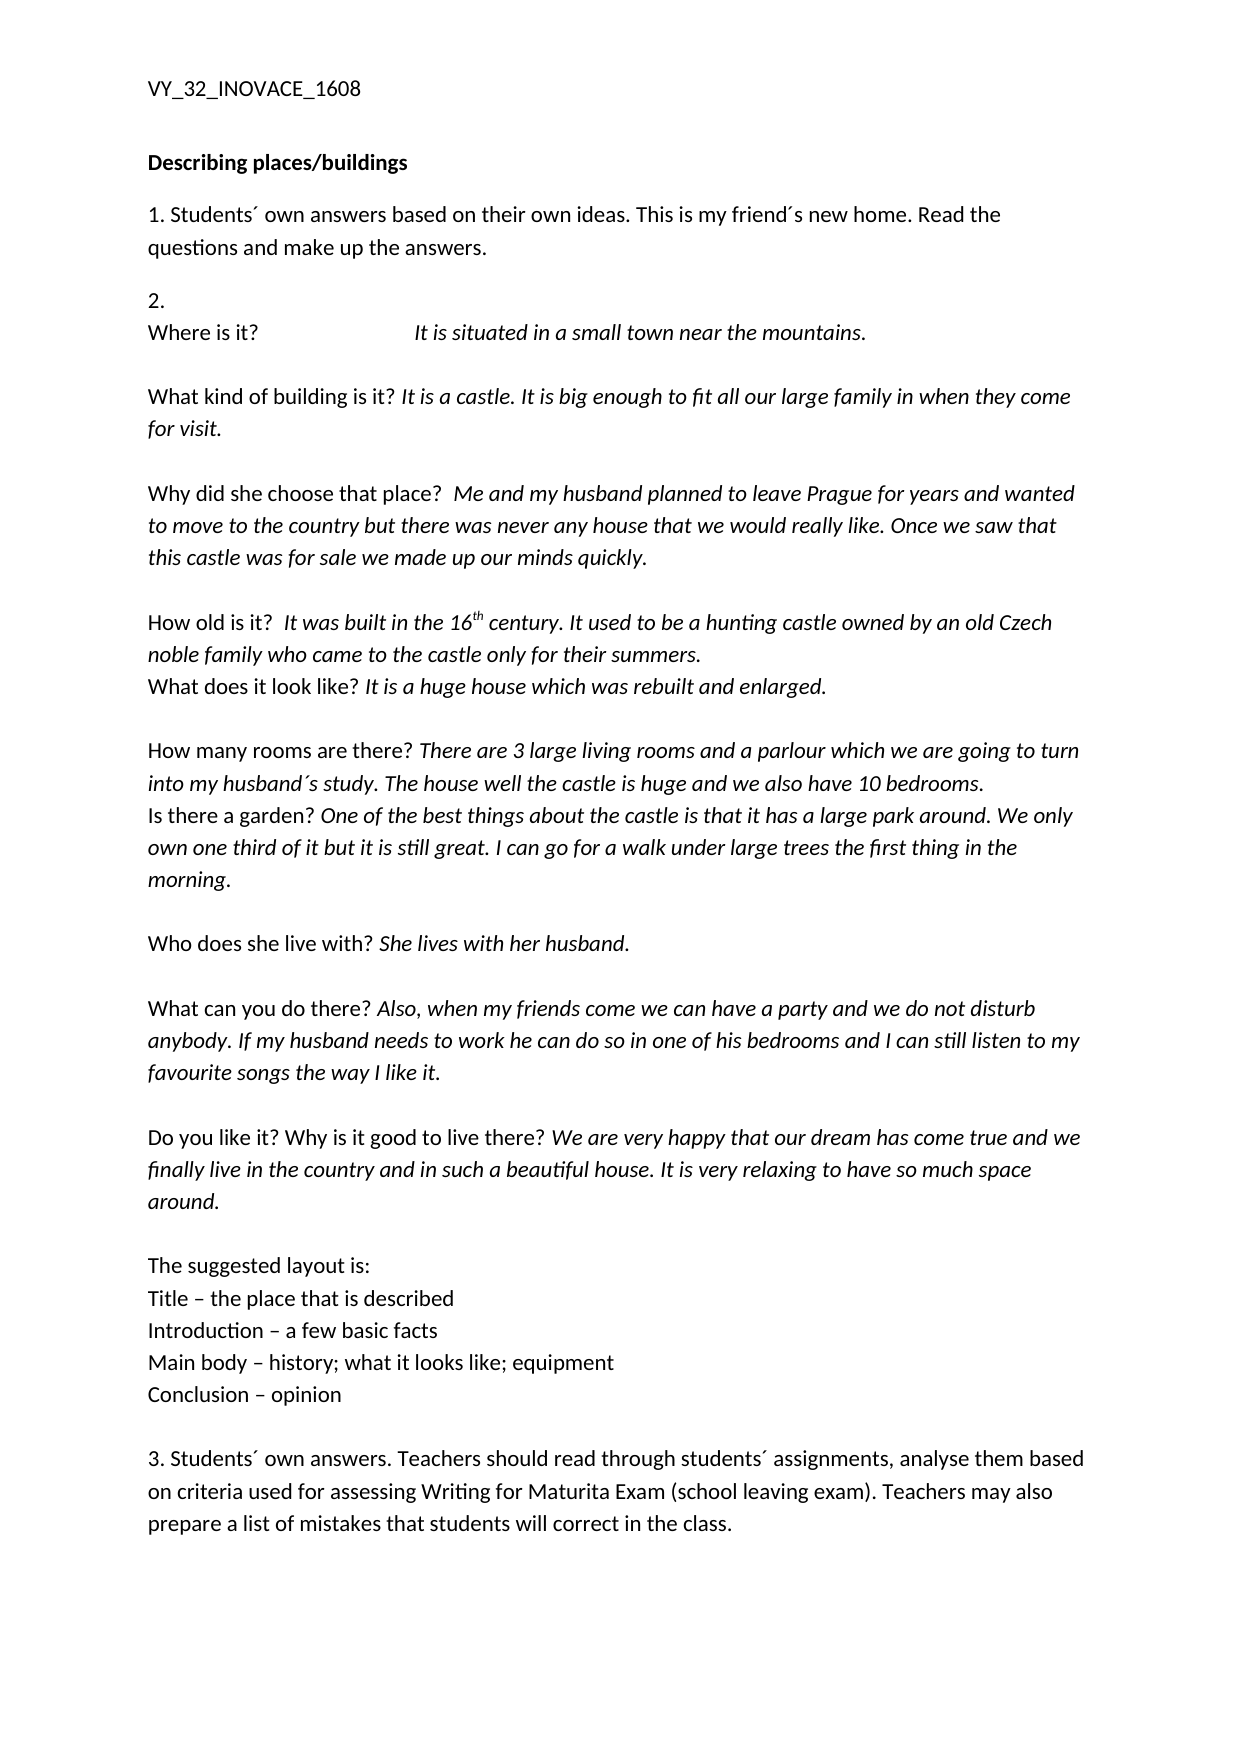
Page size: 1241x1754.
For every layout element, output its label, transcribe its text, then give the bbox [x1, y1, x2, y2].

text Introduction – a few basic facts [148, 1316, 1093, 1344]
text Describing places/buildings [148, 148, 1093, 176]
text What does it look like? It is a huge house which was rebuilt and enlarged. [148, 672, 1093, 700]
text Do you like it? Why is it good to live there? We are very happy that our dream has come true and we finally live in the country and in such a beautiful house. It is very relaxing to have so much space around. [148, 1123, 1093, 1215]
text What can you do there? Also, when my friends come we can have a party and we do not disturb anybody. If my husband needs to work he can do so in one of his bedrooms and I can still listen to my favourite songs the way I like it. [148, 994, 1093, 1086]
text How old is it? It was built in the 16th century. It used to be a hunting castle owned by an old Czech noble family who came to the castle only for their summers. [148, 608, 1093, 668]
text Title – the place that is described [148, 1284, 1093, 1312]
text 1. Students´ own answers based on their own ideas. This is my friend´s new home. Read the questions and make up the answers. [148, 201, 1093, 261]
text What kind of building is it? It is a castle. It is big enough to fit all our large family in when they come for visit. [148, 382, 1093, 443]
text 3. Students´ own answers. Teachers should read through students´ assignments, analyse them based on criteria used for assessing Writing for Maturita Exam (school leaving exam). Teachers may also prepare a list of mistakes that students will correct in the class. [148, 1444, 1093, 1537]
text 2. [148, 286, 1093, 314]
text The suggested layout is: [148, 1251, 1093, 1279]
text Who does she live with? She lives with her husband. [148, 929, 1093, 958]
text Why did she choose that place? Me and my husband planned to leave Prague for years and wanted to move to the country but there was never any house that we would really like. Once we saw that this castle was for sale we made up our minds quickly. [148, 479, 1093, 571]
text Where is it? It is situated in a small town near the mountains. [148, 318, 1093, 346]
text How many rooms are there? There are 3 large living rooms and a parlour which we are going to turn into my husband´s study. The house well the castle is huge and we also have 10 bedrooms. [148, 736, 1093, 797]
text Is there a garden? One of the best things about the castle is that it has a large park around. We only own one third of it but it is still great. I can go for a walk under large trees the first thing in the morning. [148, 801, 1093, 893]
text Main body – history; what it looks like; equipment [148, 1348, 1093, 1376]
text Conclusion – opinion [148, 1380, 1093, 1408]
